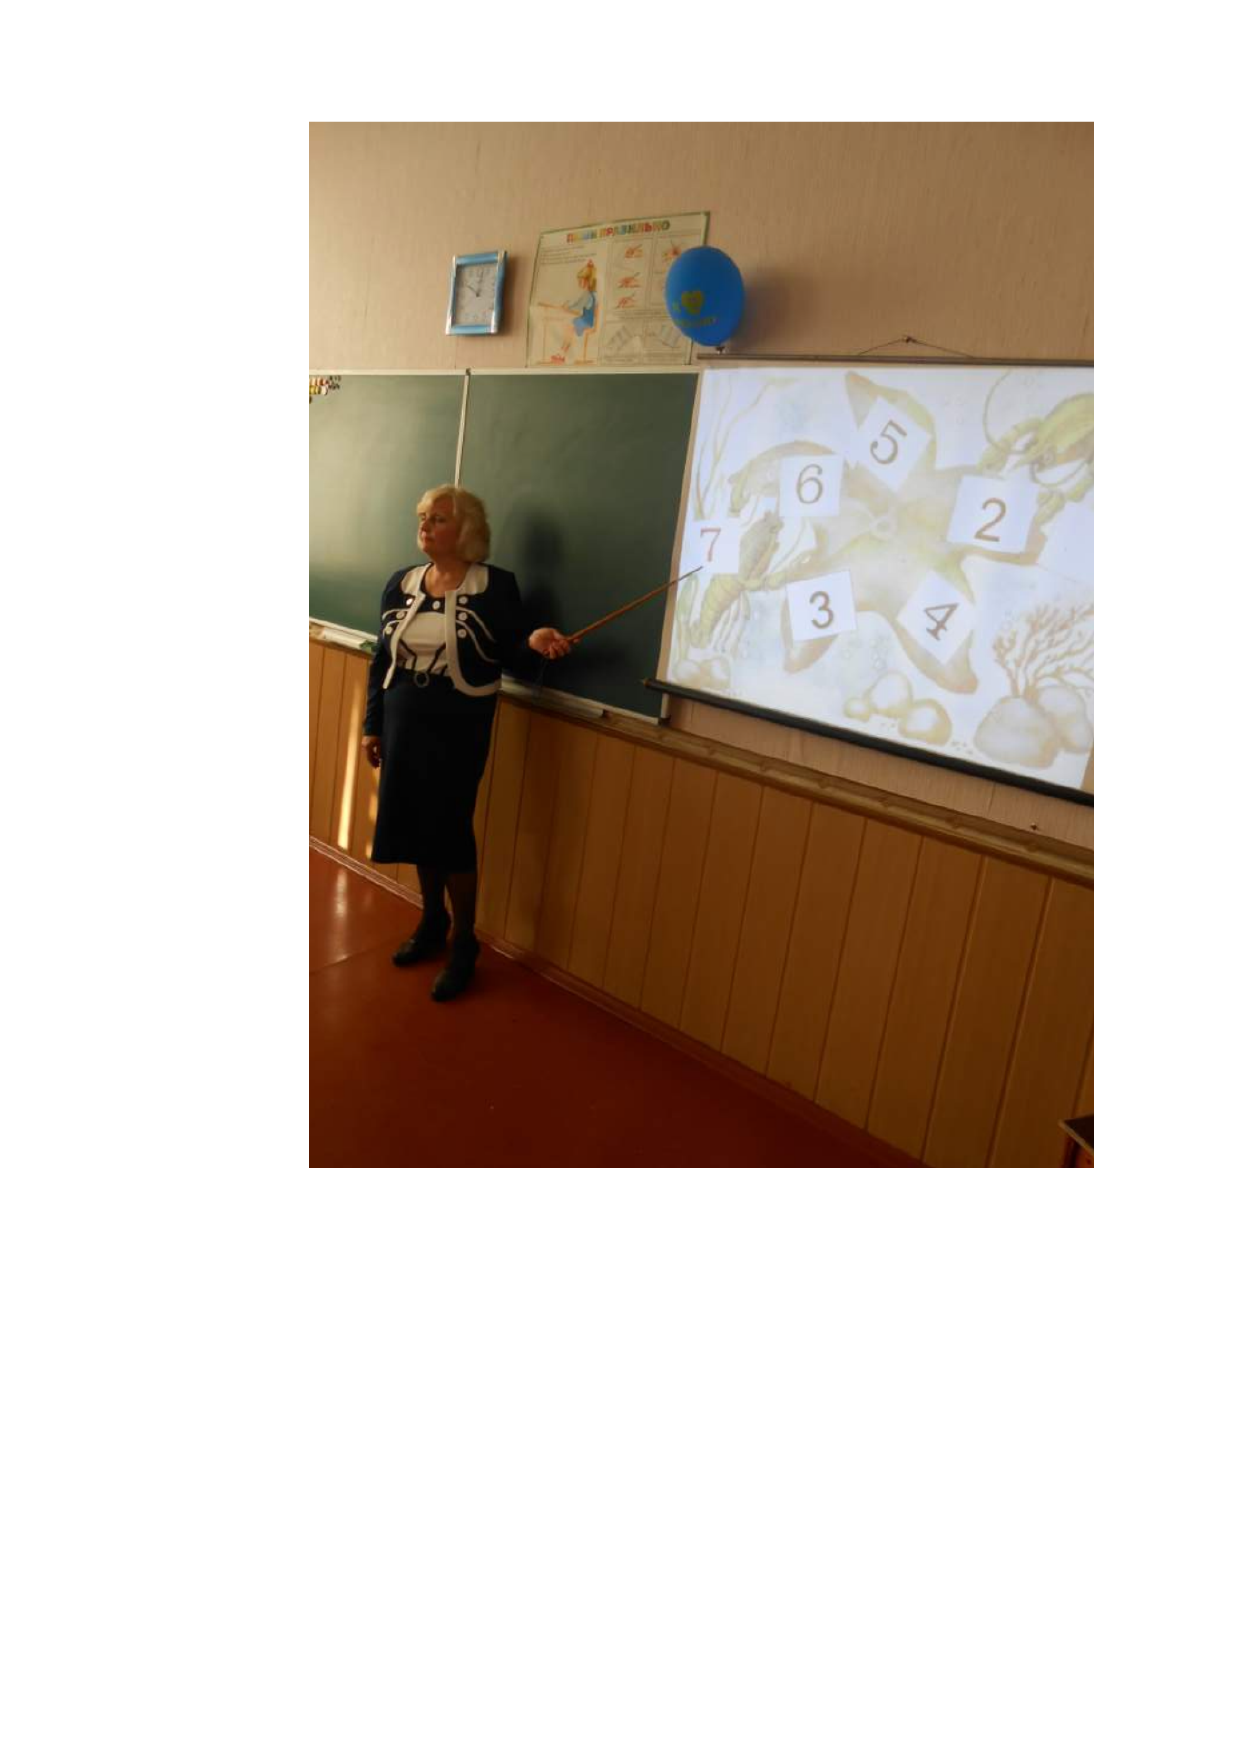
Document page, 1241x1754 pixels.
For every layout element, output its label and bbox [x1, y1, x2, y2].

picture [309, 123, 1094, 1168]
